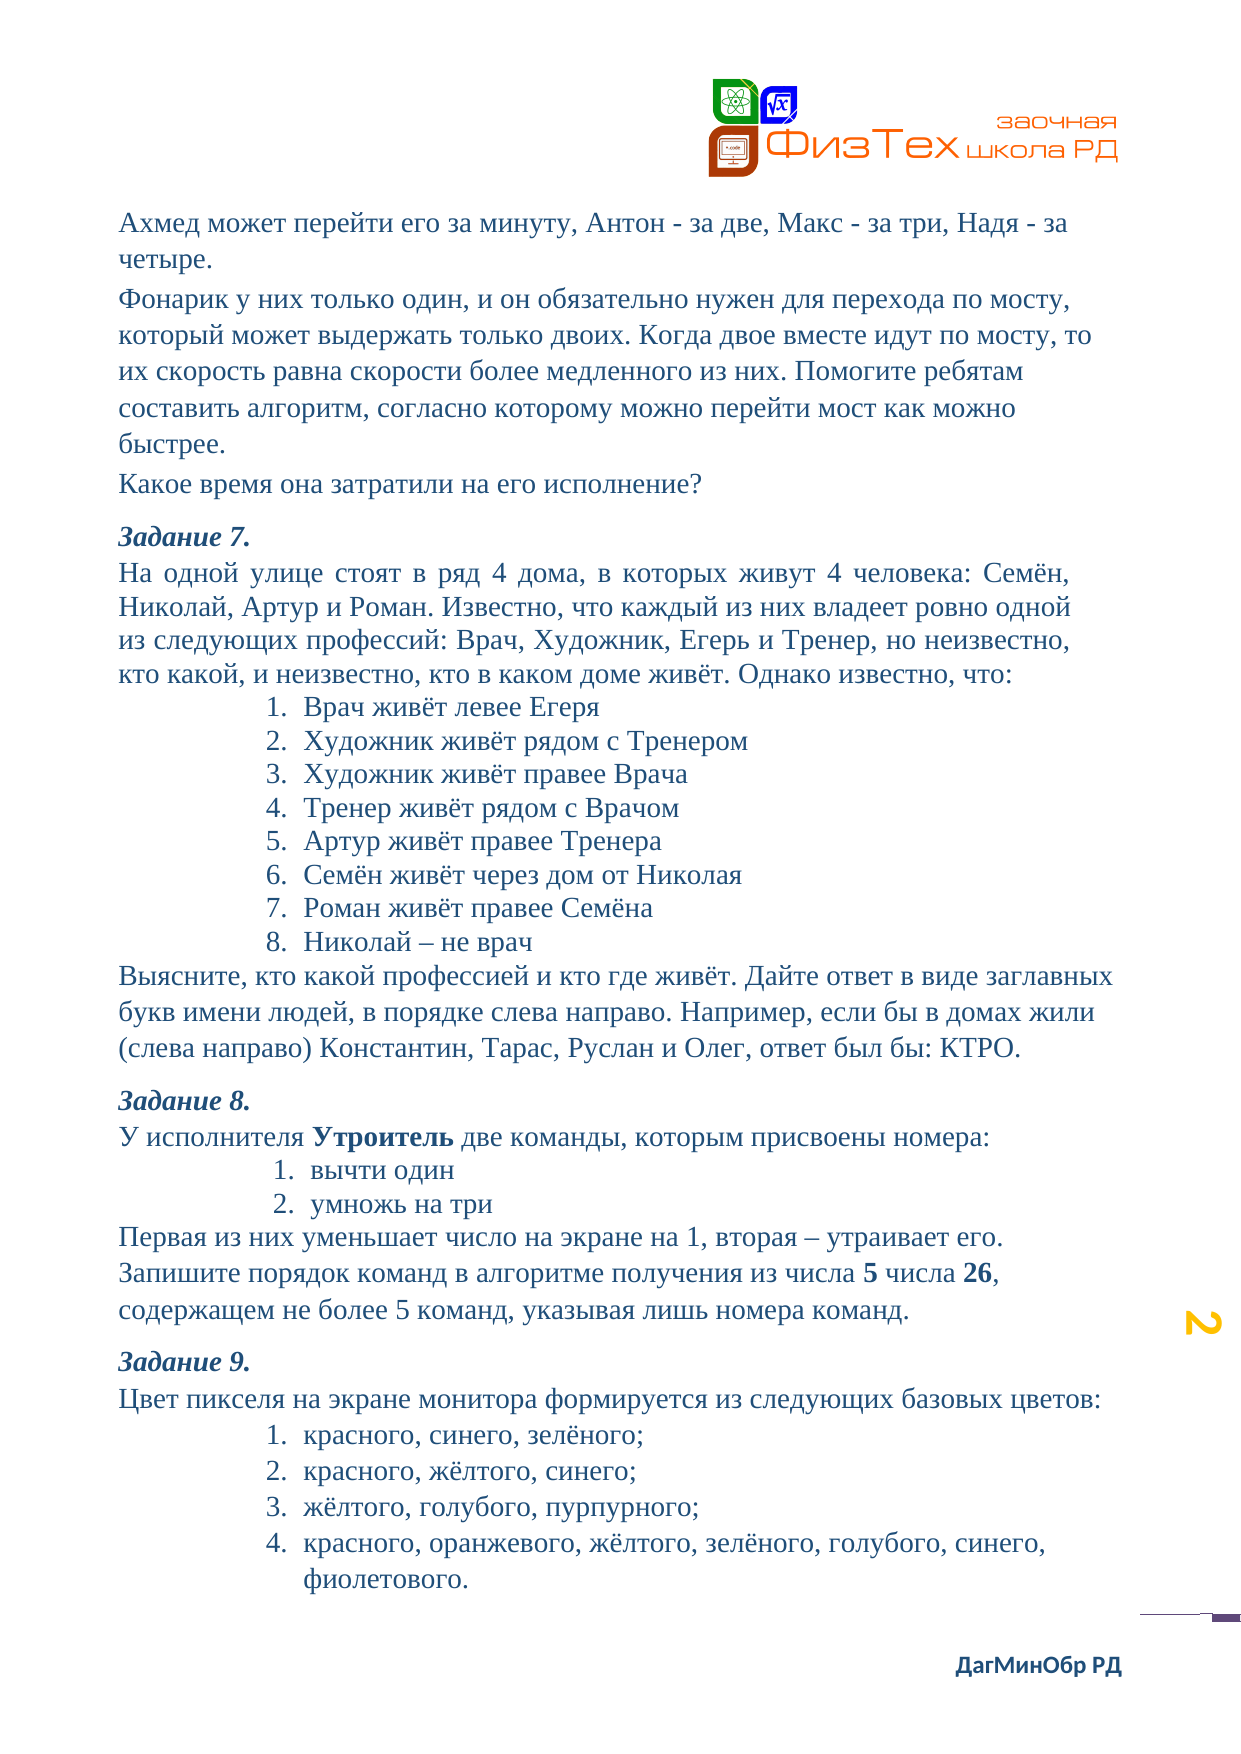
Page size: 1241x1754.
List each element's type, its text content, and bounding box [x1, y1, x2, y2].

list Роман живёт правее Семёна [266, 891, 1072, 924]
list красного, оранжевого, жёлтого, зелёного, голубого, синего, фиолетового. [266, 1525, 1122, 1595]
list вычти один [273, 1152, 1122, 1186]
list Врач живёт левее Егеря [266, 689, 1072, 723]
text На одной улице стоят в ряд 4 дома, в которых живут 4 человека: Семён, Николай, Артур и Роман. Известно, что каждый из них владеет ровно одной из следующих профессий: Врач, Художник, Егерь и Тренер, но неизвестно, кто какой, и неизвестно, кто в каком доме живёт. Однако известно, что: [118, 555, 1072, 689]
text Первая из них уменьшает число на экране на 1, вторая – утраивает его. Запишите порядок команд в алгоритме получения из числа 5 числа 26, содержащем не более 5 команд, указывая лишь номера команд. [118, 1219, 1122, 1325]
list красного, синего, зелёного; [266, 1417, 1122, 1450]
text Ахмед может перейти его за минуту, Антон - за две, Макс - за три, Надя - за четыре. [118, 205, 1122, 274]
list Николай – не врач [266, 924, 1072, 958]
list красного, жёлтого, синего; [266, 1453, 1122, 1487]
text Задание 8. [118, 1083, 1122, 1116]
text Фонарик у них только один, и он обязательно нужен для перехода по мосту, который может выдержать только двоих. Когда двое вместе идут по мосту, то их скорость равна скорости более медленного из них. Помогите ребятам составить алгоритм, согласно которому можно перейти мост как можно быстрее. [118, 281, 1122, 459]
text Какое время она затратили на его исполнение? [118, 466, 1122, 500]
list умножь на три [273, 1186, 1122, 1219]
text Цвет пикселя на экране монитора формируется из следующих базовых цветов: [118, 1381, 1122, 1414]
text Задание 7. [118, 519, 1122, 552]
picture [708, 73, 1123, 177]
list жёлтого, голубого, пурпурного; [266, 1489, 1122, 1523]
list Семён живёт через дом от Николая [266, 857, 1072, 891]
text Задание 9. [118, 1344, 1122, 1378]
list Тренер живёт рядом с Врачом [266, 790, 1072, 823]
text У исполнителя Утроитель две команды, которым присвоены номера: [118, 1119, 1122, 1152]
list Артур живёт правее Тренера [266, 823, 1072, 857]
list Художник живёт рядом с Тренером [266, 723, 1072, 756]
list Художник живёт правее Врача [266, 756, 1072, 790]
text Выясните, кто какой профессией и кто где живёт. Дайте ответ в виде заглавных букв имени людей, в порядке слева направо. Например, если бы в домах жили (слева направо) Константин, Тарас, Руслан и Олег, ответ был бы: КТРО. [118, 958, 1122, 1063]
